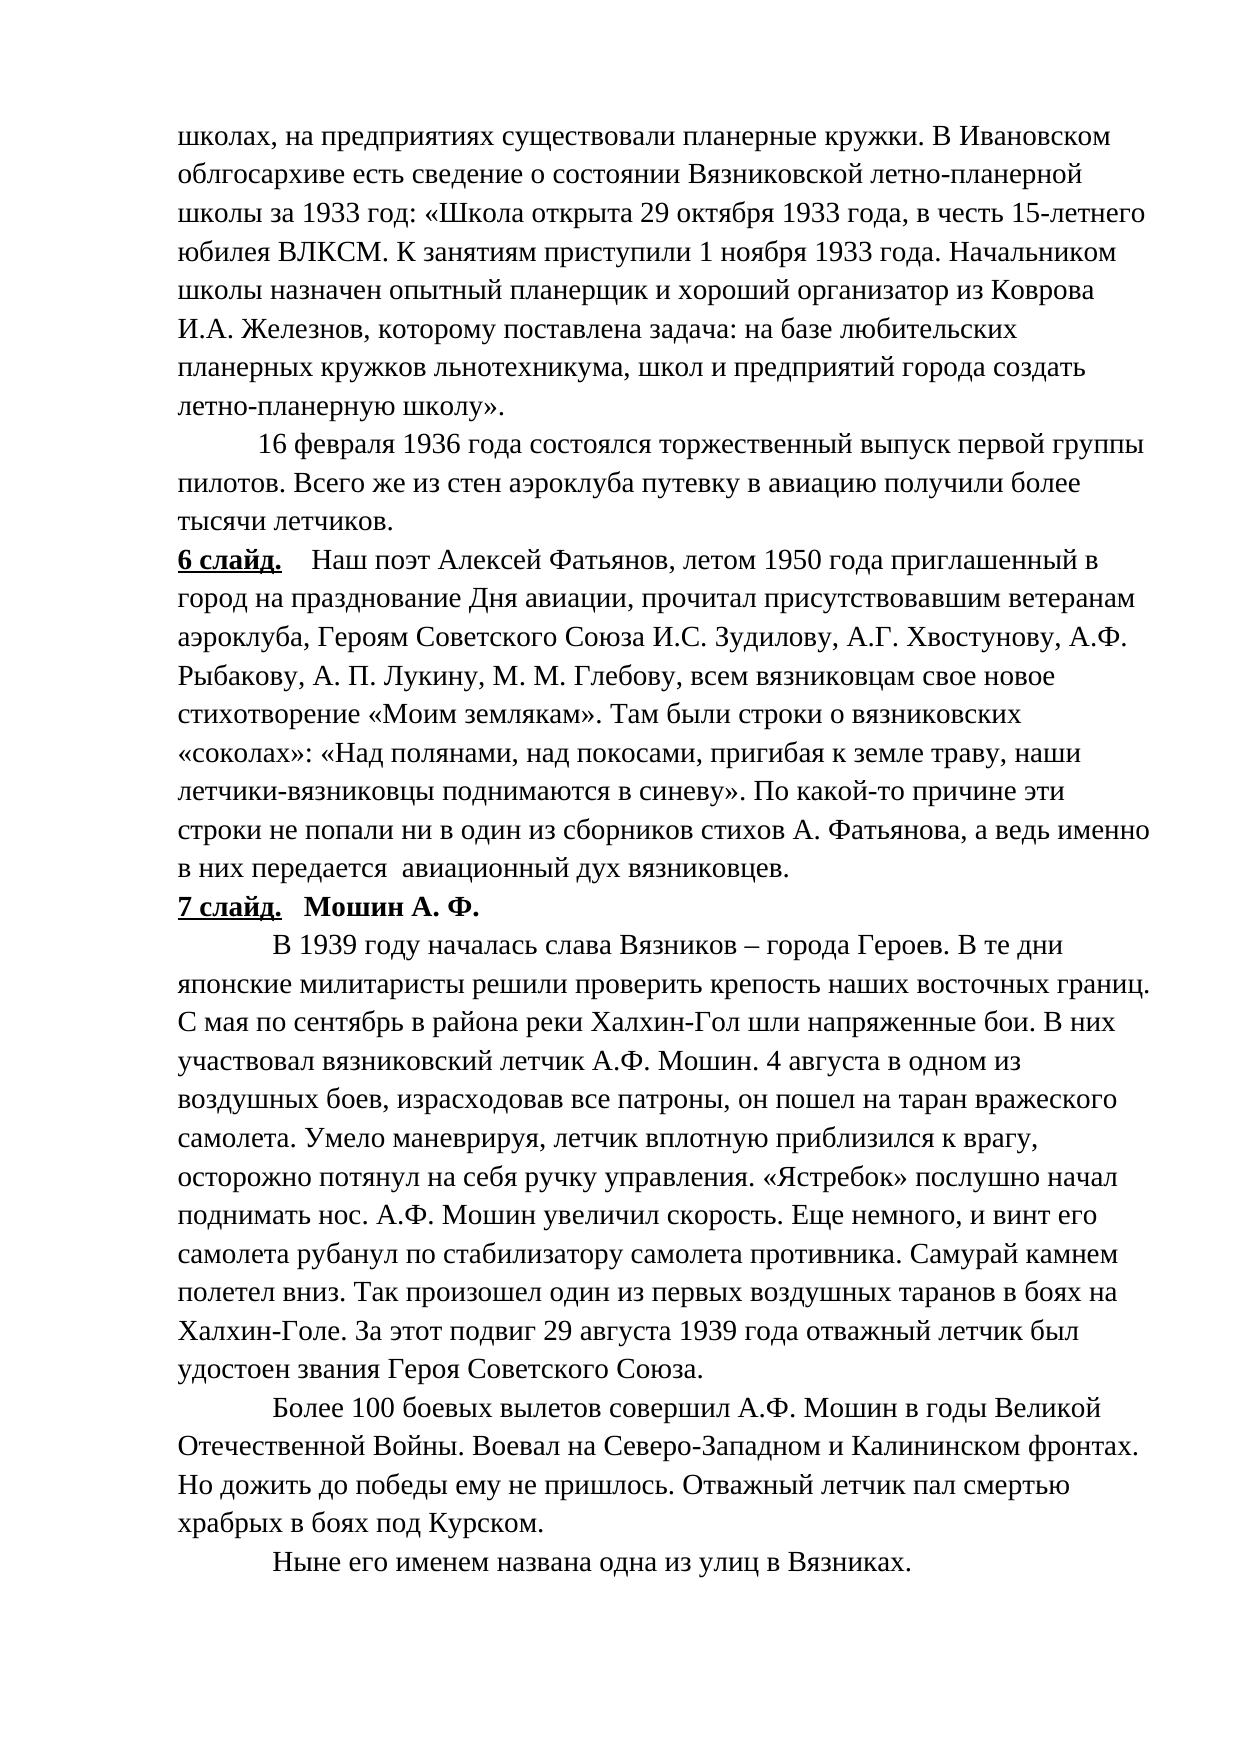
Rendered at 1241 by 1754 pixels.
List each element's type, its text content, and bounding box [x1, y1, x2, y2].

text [177, 118, 1152, 421]
text Более 100 боевых вылетов совершил А.Ф. Мошин в годы Великой Отечественной Войны. Воевал на Северо-Западном и Калининском фронтах. Но дожить до победы ему не пришлось. Отважный летчик пал смертью храбрых в боях под Курском. [177, 1390, 1152, 1539]
text 7 слайд. Мошин А. Ф. [177, 889, 1152, 922]
text Ныне его именем названа одна из улиц в Вязниках. [177, 1544, 1152, 1578]
text 6 слайд. Наш поэт Алексей Фатьянов, летом 1950 года приглашенный в город на празднование Дня авиации, прочитал присутствовавшим ветеранам аэроклуба, Героям Советского Союза И.С. Зудилову, А.Г. Хвостунову, А.Ф. Рыбакову, А. П. Лукину, М. М. Глебову, всем вязниковцам свое новое стихотворение «Моим землякам». Там были строки о вязниковских «соколах»: «Над полянами, над покосами, пригибая к земле траву, наши летчики-вязниковцы поднимаются в синеву». По какой-то причине эти строки не попали ни в один из сборников стихов А. Фатьянова, а ведь именно в них передается авиационный дух вязниковцев. [177, 542, 1152, 884]
text В 1939 году началась слава Вязников – города Героев. В те дни японские милитаристы решили проверить крепость наших восточных границ. С мая по сентябрь в района реки Халхин-Гол шли напряженные бои. В них участвовал вязниковский летчик А.Ф. Мошин. 4 августа в одном из воздушных боев, израсходовав все патроны, он пошел на таран вражеского самолета. Умело маневрируя, летчик вплотную приблизился к врагу, осторожно потянул на себя ручку управления. «Ястребок» послушно начал поднимать нос. А.Ф. Мошин увеличил скорость. Еще немного, и винт его самолета рубанул по стабилизатору самолета противника. Самурай камнем полетел вниз. Так произошел один из первых воздушных таранов в боях на Халхин-Голе. За этот подвиг 29 августа 1939 года отважный летчик был удостоен звания Героя Советского Союза. [177, 927, 1152, 1385]
text 16 февраля 1936 года состоялся торжественный выпуск первой группы пилотов. Всего же из стен аэроклуба путевку в авиацию получили более тысячи летчиков. [177, 426, 1152, 537]
